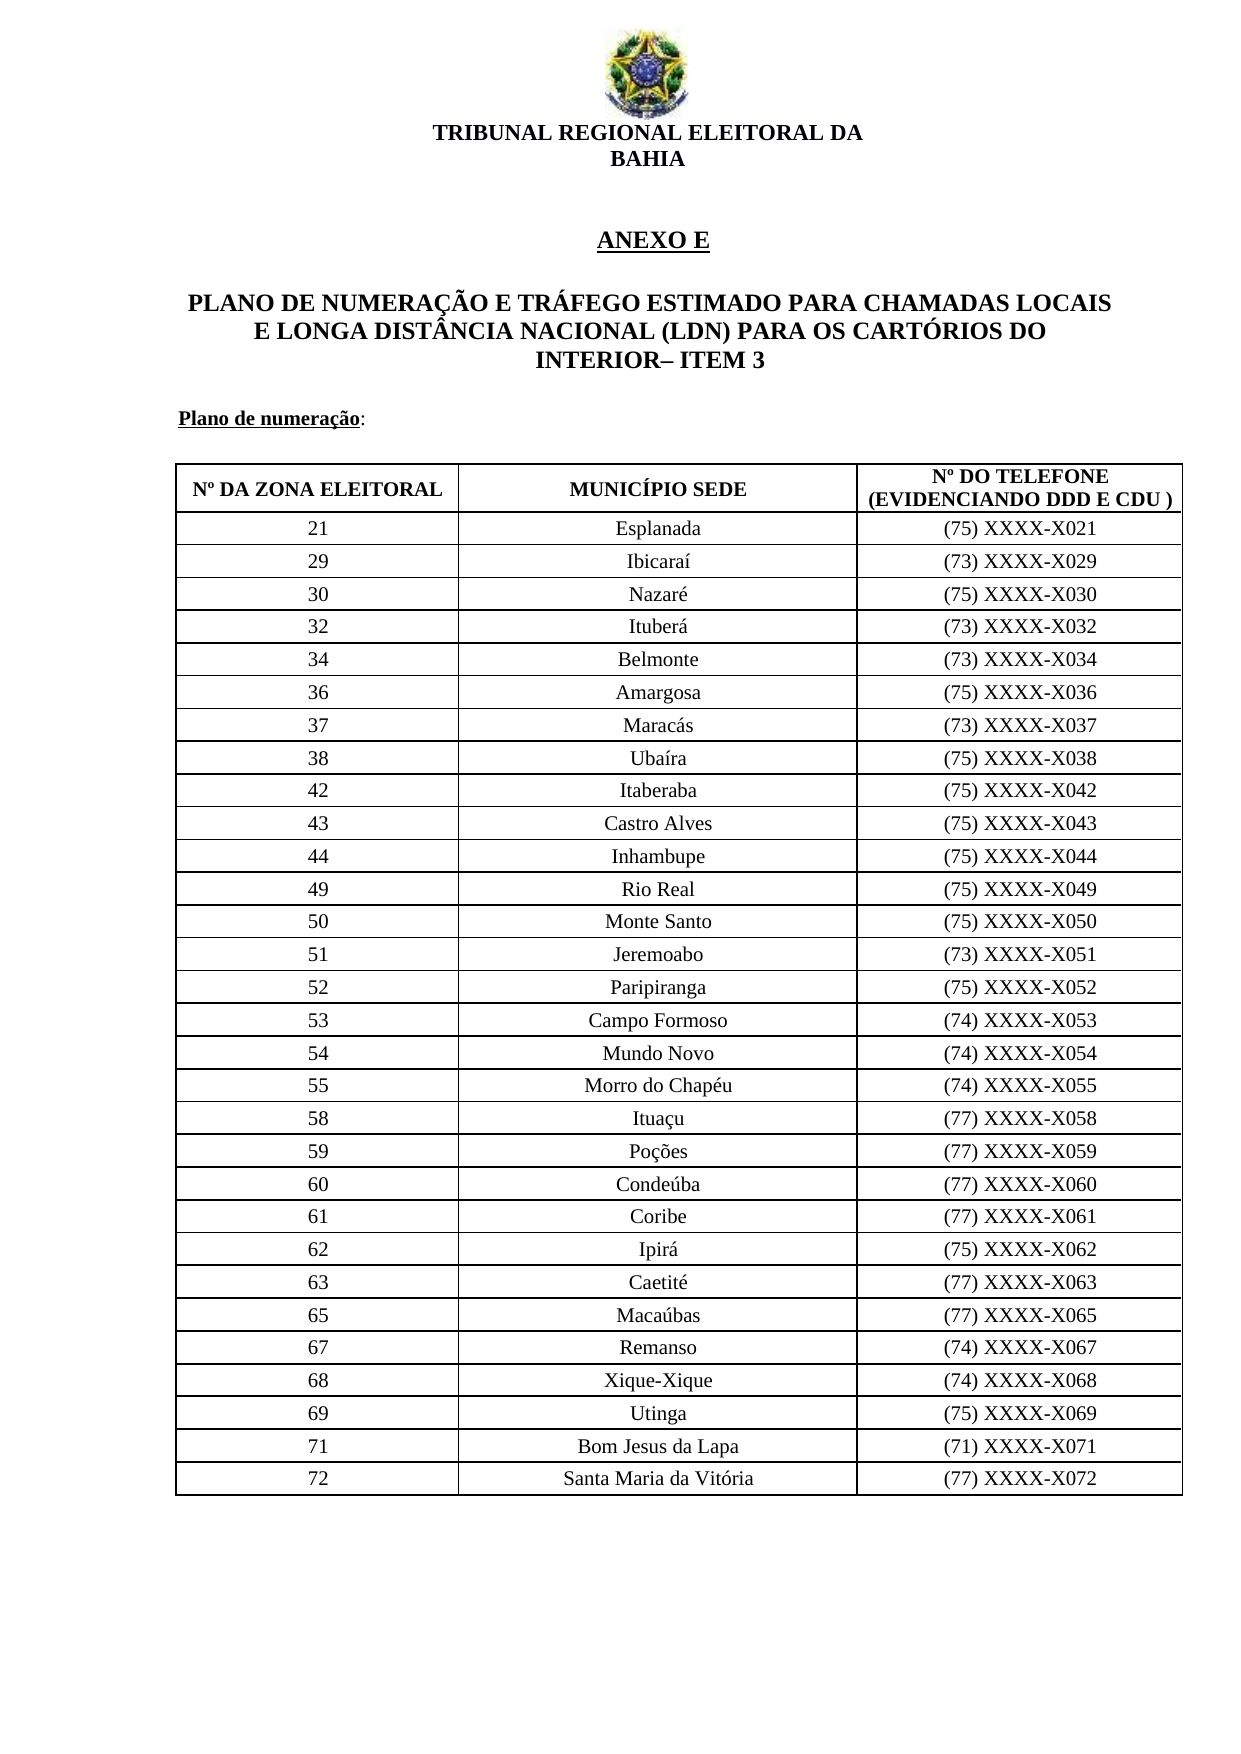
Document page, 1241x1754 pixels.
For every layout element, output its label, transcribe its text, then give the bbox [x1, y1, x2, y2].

table_cell Poções [459, 1135, 856, 1166]
table_cell (75) XXXX-X052 [858, 970, 1182, 1002]
table_cell Ibicaraí [459, 545, 856, 577]
table_cell (74) XXXX-X053 [858, 1002, 1182, 1035]
table_cell 34 [177, 644, 458, 675]
table_cell (74) XXXX-X068 [858, 1363, 1182, 1395]
table_cell 52 [177, 971, 458, 1002]
text Plano de numeração: [178, 406, 1194, 430]
table_cell 44 [177, 840, 458, 871]
table_cell (75) XXXX-X038 [858, 740, 1182, 773]
table_cell 55 [177, 1070, 458, 1101]
table_cell Coribe [459, 1201, 856, 1232]
picture [605, 29, 689, 120]
table_cell (77) XXXX-X063 [858, 1264, 1182, 1297]
table_cell 53 [177, 1004, 458, 1035]
table_cell 58 [177, 1102, 458, 1133]
table_cell Castro Alves [459, 807, 856, 839]
text PLANO DE NUMERAÇÃO E TRÁFEGO ESTIMADO PARA CHAMADAS LOCAIS E LONGA DISTÂNCIA NACIONAL (LDN) PARA OS CARTÓRIOS DO INTERIOR– ITEM 3 [183, 288, 1117, 374]
table_cell 69 [177, 1397, 458, 1428]
table_cell 50 [177, 906, 458, 937]
table_cell 61 [177, 1201, 458, 1232]
table_cell Condeúba [459, 1168, 856, 1199]
table_cell 67 [177, 1332, 458, 1363]
table_cell (75) XXXX-X036 [858, 675, 1182, 708]
table_cell 42 [177, 775, 458, 806]
table_cell 68 [177, 1365, 458, 1395]
table_cell Inhambupe [459, 840, 856, 871]
table_cell Esplanada [459, 513, 856, 544]
table_cell 36 [177, 676, 458, 708]
table_cell (75) XXXX-X043 [858, 806, 1182, 839]
subtitle ANEXO E [234, 226, 1072, 254]
table_cell 49 [177, 873, 458, 904]
table_cell Belmonte [459, 644, 856, 675]
table_cell Nazaré [459, 578, 856, 609]
table_cell 62 [177, 1233, 458, 1264]
table_cell (75) XXXX-X042 [858, 773, 1182, 806]
table_cell Ituberá [459, 611, 856, 642]
table_cell 30 [177, 578, 458, 609]
table_cell Ipirá [459, 1233, 856, 1264]
table_cell Caetité [459, 1266, 856, 1297]
table_cell Morro do Chapéu [459, 1070, 856, 1101]
table_cell (73) XXXX-X032 [858, 609, 1182, 642]
table_cell 29 [177, 545, 458, 577]
table_cell Ituaçu [459, 1102, 856, 1133]
table_cell (74) XXXX-X055 [858, 1068, 1182, 1101]
table_cell (77) XXXX-X058 [858, 1101, 1182, 1133]
table_cell (75) XXXX-X069 [858, 1395, 1182, 1428]
table_cell Itaberaba [459, 775, 856, 806]
table_cell 63 [177, 1266, 458, 1297]
table_cell Remanso [459, 1332, 856, 1363]
table_cell Bom Jesus da Lapa [459, 1430, 856, 1461]
table_cell (77) XXXX-X060 [858, 1166, 1182, 1199]
table_cell Amargosa [459, 676, 856, 708]
table_cell (71) XXXX-X071 [858, 1428, 1182, 1461]
table_cell (77) XXXX-X059 [858, 1133, 1182, 1166]
table_cell Paripiranga [459, 971, 856, 1002]
table_cell (75) XXXX-X021 [858, 511, 1182, 544]
table_cell (73) XXXX-X034 [858, 642, 1182, 675]
table_cell Macaúbas [459, 1299, 856, 1330]
table_cell 37 [177, 709, 458, 740]
table_cell 21 [177, 513, 458, 544]
table_cell Utinga [459, 1397, 856, 1428]
table_cell (75) XXXX-X044 [858, 839, 1182, 871]
table_cell (74) XXXX-X067 [858, 1330, 1182, 1363]
table_cell (73) XXXX-X029 [858, 544, 1182, 577]
table_cell (75) XXXX-X050 [858, 904, 1182, 937]
table_cell 43 [177, 807, 458, 839]
table_cell (73) XXXX-X037 [858, 708, 1182, 740]
table_cell Xique-Xique [459, 1365, 856, 1395]
table_cell Rio Real [459, 873, 856, 904]
table_cell (73) XXXX-X051 [858, 937, 1182, 970]
table_cell 54 [177, 1037, 458, 1068]
table_cell (77) XXXX-X061 [858, 1199, 1182, 1232]
table_cell (77) XXXX-X065 [858, 1297, 1182, 1330]
table_cell (77) XXXX-X072 [858, 1461, 1182, 1494]
table_cell Santa Maria da Vitória [459, 1463, 856, 1494]
table_cell 65 [177, 1299, 458, 1330]
table_cell (75) XXXX-X062 [858, 1232, 1182, 1264]
table_header MUNICÍPIO SEDE [459, 465, 856, 511]
table_cell Monte Santo [459, 906, 856, 937]
table_cell 32 [177, 611, 458, 642]
table_cell 72 [177, 1463, 458, 1494]
table_cell (75) XXXX-X049 [858, 871, 1182, 904]
table_header Nº DO TELEFONE (EVIDENCIANDO DDD E CDU ) [858, 465, 1182, 511]
table_cell 59 [177, 1135, 458, 1166]
table_cell 38 [177, 742, 458, 773]
table_cell 60 [177, 1168, 458, 1199]
table_cell Maracás [459, 709, 856, 740]
table_cell Campo Formoso [459, 1004, 856, 1035]
table_cell Mundo Novo [459, 1037, 856, 1068]
table_cell (75) XXXX-X030 [858, 577, 1182, 609]
table_cell 71 [177, 1430, 458, 1461]
table_cell Ubaíra [459, 742, 856, 773]
table_header Nº DA ZONA ELEITORAL [177, 465, 458, 511]
table_cell 51 [177, 938, 458, 970]
table_cell (74) XXXX-X054 [858, 1035, 1182, 1068]
table_cell Jeremoabo [459, 938, 856, 970]
